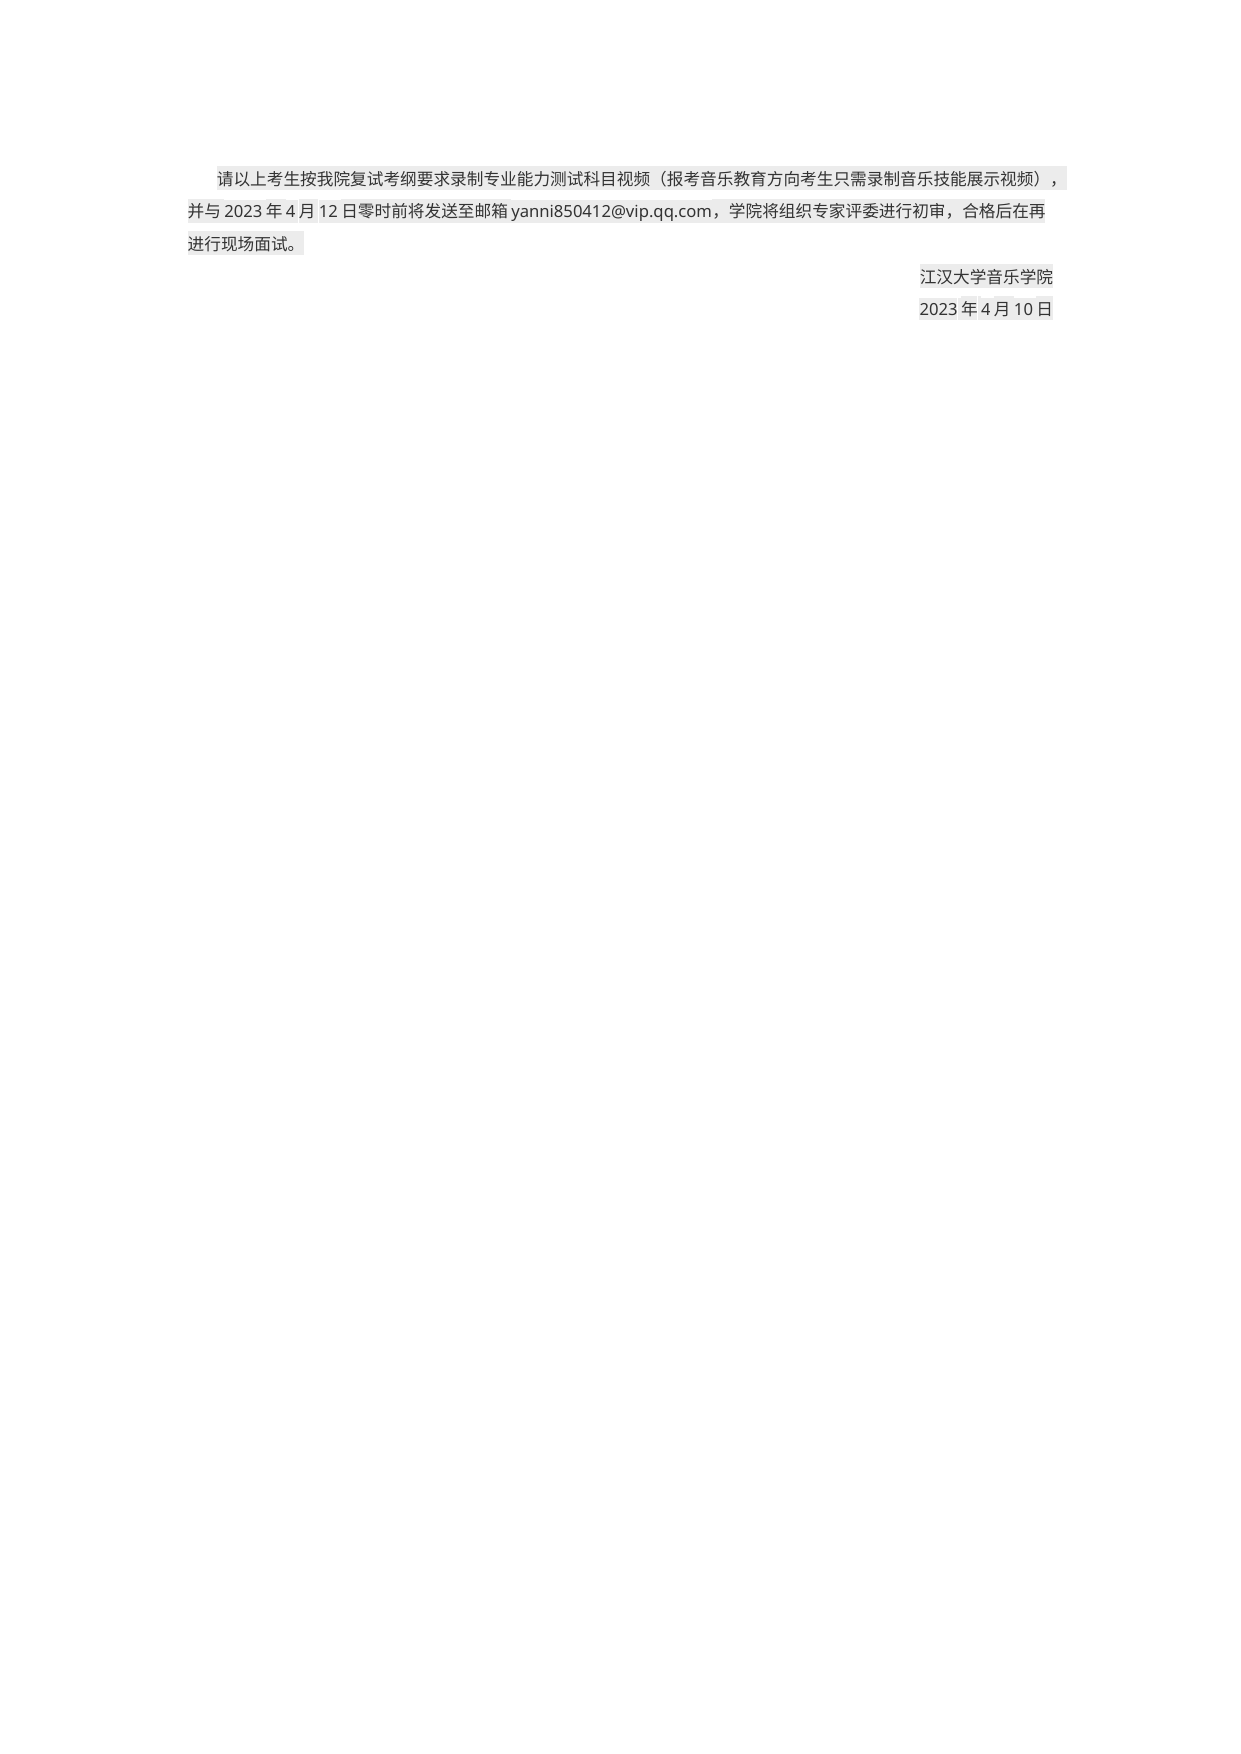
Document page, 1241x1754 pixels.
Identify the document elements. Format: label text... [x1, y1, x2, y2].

text 江汉大学音乐学院 [187, 259, 1053, 292]
text 2023年4月10日 [187, 292, 1053, 324]
text 请以上考生按我院复试考纲要求录制专业能力测试科目视频（报考音乐教育方向考生只需录制音乐技能展示视频），并与2023年4月12日零时前将发送至邮箱yanni850412@vip.qq.com，学院将组织专家评委进行初审，合格后在再进行现场面试。 [187, 162, 1053, 259]
